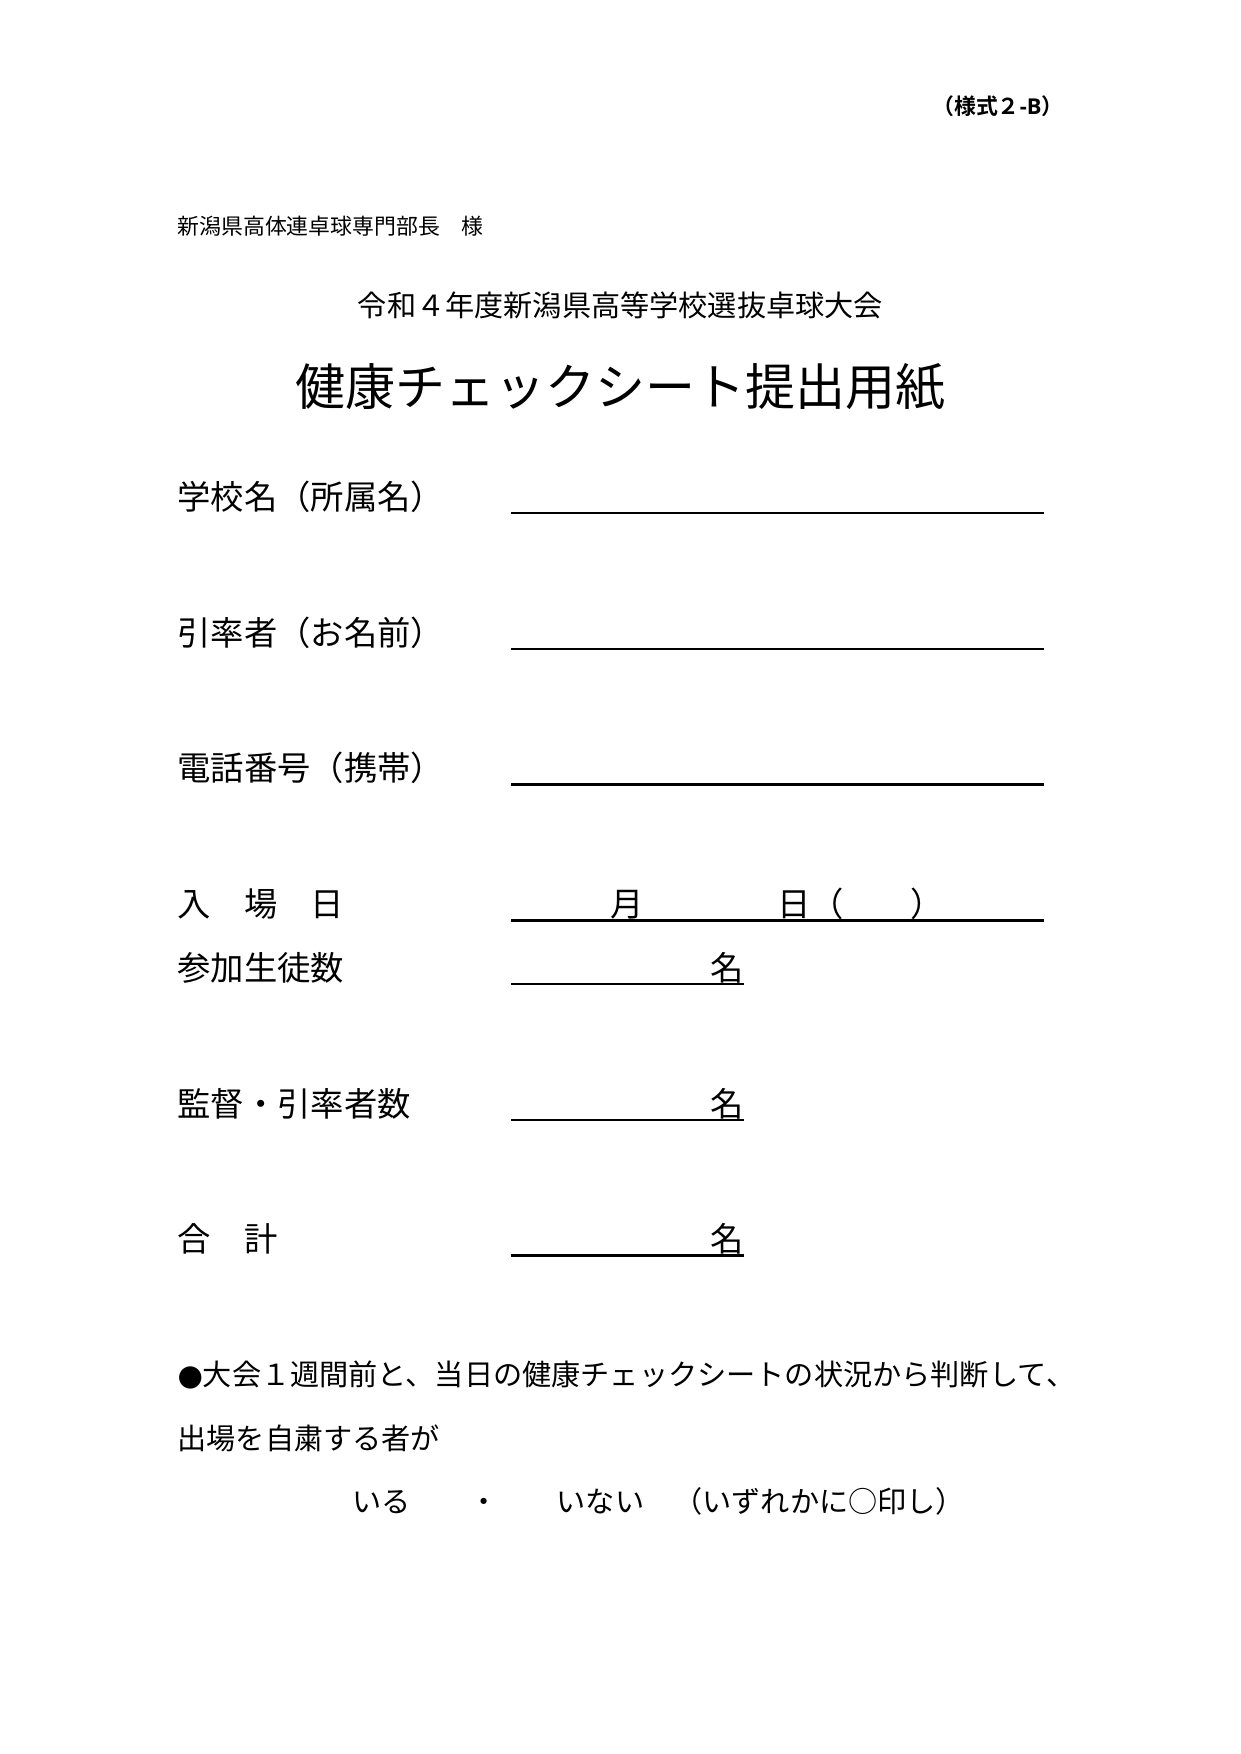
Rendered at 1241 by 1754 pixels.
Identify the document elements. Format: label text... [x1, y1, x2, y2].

text 引率者（お名前） [177, 599, 1063, 662]
text 健康チェックシート提出用紙 [177, 336, 1063, 431]
text 新潟県高体連卓球専門部長 様 [177, 209, 1063, 240]
text 学校名（所属名） [177, 463, 1063, 526]
text 入 場 日 月 日（ ） [177, 870, 1063, 934]
text 監督・引率者数 名 [177, 1070, 1063, 1133]
text いる ・ いない （いずれかに○印し） [177, 1468, 1063, 1532]
text 参加生徒数 名 [177, 934, 1063, 997]
text 電話番号（携帯） [177, 734, 1063, 798]
text 合 計 名 [177, 1206, 1063, 1269]
text ●大会１週間前と、当日の健康チェックシートの状況から判断して、出場を自粛する者が [177, 1341, 1063, 1468]
text 令和４年度新潟県高等学校選抜卓球大会 [177, 272, 1063, 336]
